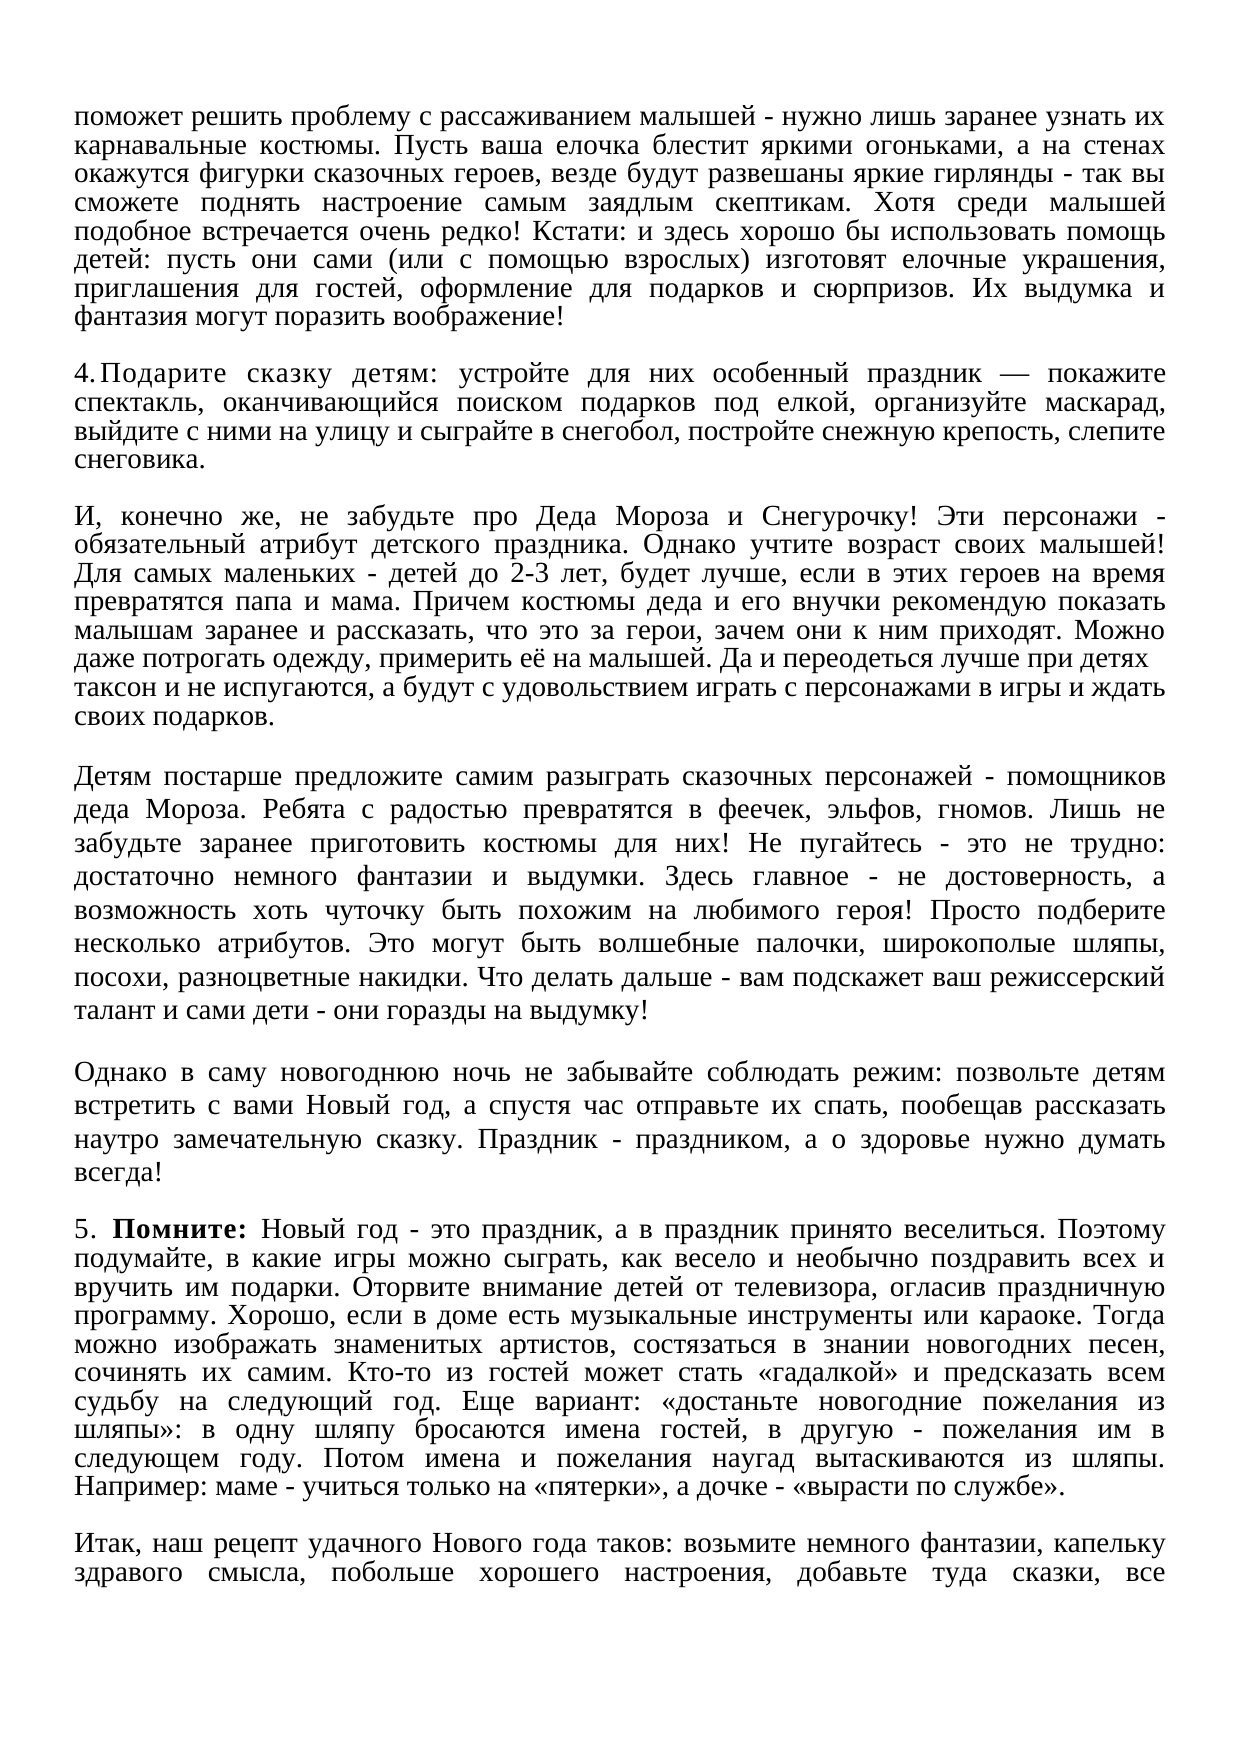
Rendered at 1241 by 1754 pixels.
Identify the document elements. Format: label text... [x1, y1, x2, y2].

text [74, 1530, 1167, 1587]
text И, конечно же, не забудьте про Деда Мороза и Снегурочку! Эти персонажи -обязательный атрибут детского праздника. Однако учтите возраст своих малышей! Для самых маленьких - детей до 2-3 лет, будет лучше, если в этих героев на время превратятся папа и мама. Причем костюмы деда и его внучки рекомендую показать малышам заранее и рассказать, что это за герои, зачем они к ним приходят. Можно даже потрогать одежду, примерить её на малышей. Да и переодеться лучше при детях [74, 502, 1167, 673]
text Однако в саму новогоднюю ночь не забывайте соблюдать режим: позвольте детям встретить с вами Новый год, а спустя час отправьте их спать, пообещав рассказать наутро замечательную сказку. Праздник - праздником, а о здоровье нужно думать всегда! [74, 1054, 1167, 1188]
text 4. Подарите сказку детям: устройте для них особенный праздник — покажите спектакль, оканчивающийся поиском подарков под елкой, организуйте маскарад, выйдите с ними на улицу и сыграйте в снегобол, постройте снежную крепость, слепите снеговика. [74, 359, 1167, 475]
text 5. Помните: Новый год - это праздник, а в праздник принято веселиться. Поэтому подумайте, в какие игры можно сыграть, как весело и необычно поздравить всех и вручить им подарки. Оторвите внимание детей от телевизора, огласив праздничную программу. Хорошо, если в доме есть музыкальные инструменты или караоке. Тогда можно изображать знаменитых артистов, состязаться в знании новогодних песен, сочинять их самим. Кто-то из гостей может стать «гадалкой» и предсказать всем судьбу на следующий год. Еще вариант: «достаньте новогодние пожелания из шляпы»: в одну шляпу бросаются имена гостей, в другую - пожелания им в следующем году. Потом имена и пожелания наугад вытаскиваются из шляпы. Например: маме - учиться только на «пятерки», а дочке - «вырасти по службе». [74, 1216, 1167, 1502]
text таксон и не испугаются, а будут с удовольствием играть с персонажами в игры и ждать своих подарков. [74, 673, 1167, 731]
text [74, 103, 1167, 331]
text Детям постарше предложите самим разыграть сказочных персонажей - помощников деда Мороза. Ребята с радостью превратятся в феечек, эльфов, гномов. Лишь не забудьте заранее приготовить костюмы для них! Не пугайтесь - это не трудно: достаточно немного фантазии и выдумки. Здесь главное - не достоверность, а возможность хоть чуточку быть похожим на любимого героя! Просто подберите несколько атрибутов. Это могут быть волшебные палочки, широкополые шляпы, посохи, разноцветные накидки. Что делать дальше - вам подскажет ваш режиссерский талант и сами дети - они горазды на выдумку! [74, 758, 1167, 1026]
